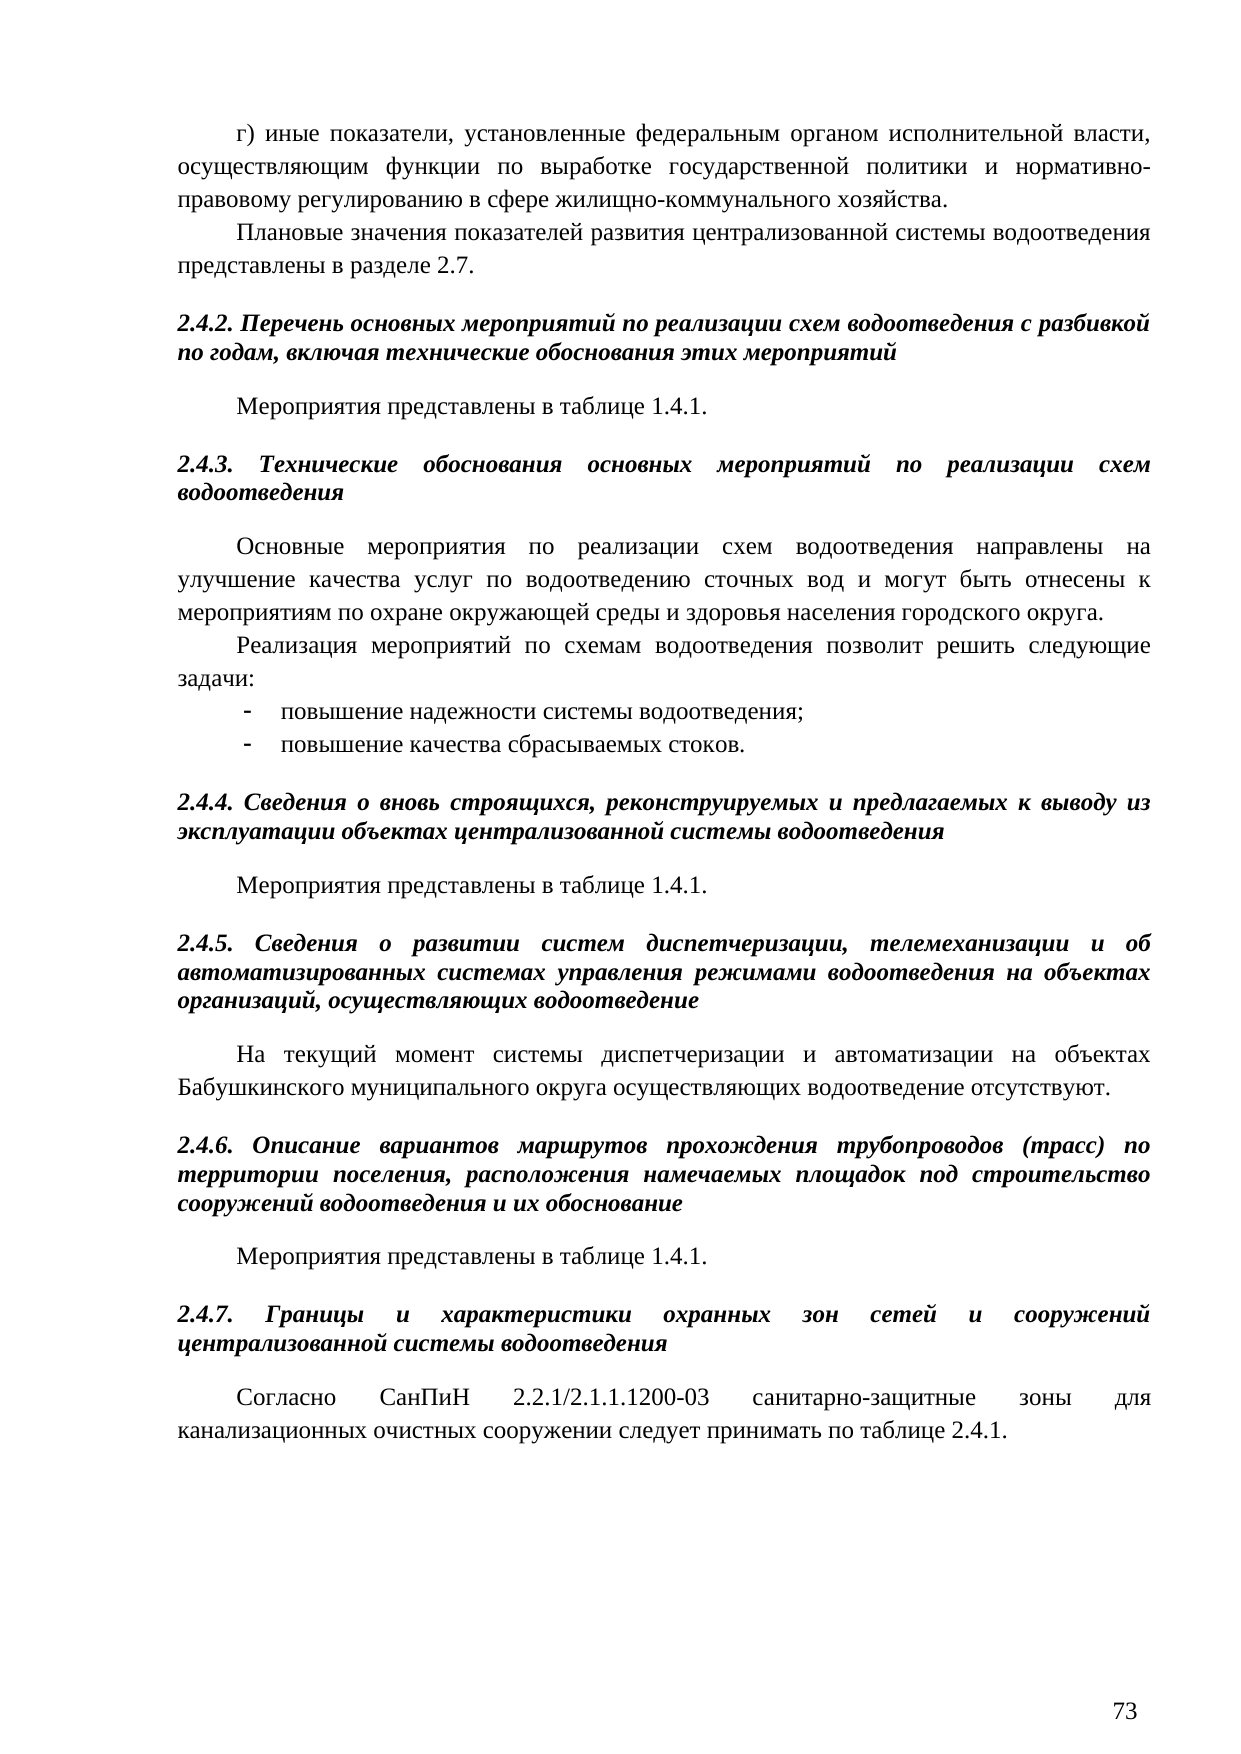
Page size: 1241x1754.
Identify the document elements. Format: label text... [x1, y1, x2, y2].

text Реализация мероприятий по схемам водоотведения позволит решить следующие задачи: [177, 630, 1152, 692]
subtitle 2.4.7. Границы и характеристики охранных зон сетей и сооружений централизованной системы водоотведения [177, 1299, 1152, 1357]
list повышение надежности системы водоотведения; [243, 696, 1152, 725]
text Мероприятия представлены в таблице 1.4.1. [177, 870, 1152, 899]
subtitle 2.4.2. Перечень основных мероприятий по реализации схем водоотведения с разбивкой по годам, включая технические обоснования этих мероприятий [177, 308, 1152, 366]
text На текущий момент системы диспетчеризации и автоматизации на объектах Бабушкинского муниципального округа осуществляющих водоотведение отсутствуют. [177, 1039, 1152, 1101]
subtitle 2.4.6. Описание вариантов маршрутов прохождения трубопроводов (трасс) по территории поселения, расположения намечаемых площадок под строительство сооружений водоотведения и их обоснование [177, 1130, 1152, 1216]
text г) иные показатели, установленные федеральным органом исполнительной власти, осуществляющим функции по выработке государственной политики и нормативно-правовому регулированию в сфере жилищно-коммунального хозяйства. [177, 118, 1152, 213]
subtitle 2.4.4. Сведения о вновь строящихся, реконструируемых и предлагаемых к выводу из эксплуатации объектах централизованной системы водоотведения [177, 787, 1152, 845]
text Мероприятия представлены в таблице 1.4.1. [177, 391, 1152, 419]
text Плановые значения показателей развития централизованной системы водоотведения представлены в разделе 2.7. [177, 217, 1152, 279]
text Мероприятия представлены в таблице 1.4.1. [177, 1241, 1152, 1270]
text Согласно СанПиН 2.2.1/2.1.1.1200-03 санитарно-защитные зоны для канализационных очистных сооружении следует принимать по таблице 2.4.1. [177, 1382, 1152, 1444]
subtitle 2.4.5. Сведения о развитии систем диспетчеризации, телемеханизации и об автоматизированных системах управления режимами водоотведения на объектах организаций, осуществляющих водоотведение [177, 928, 1152, 1014]
subtitle 2.4.3. Технические обоснования основных мероприятий по реализации схем водоотведения [177, 449, 1152, 506]
text Основные мероприятия по реализации схем водоотведения направлены на улучшение качества услуг по водоотведению сточных вод и могут быть отнесены к мероприятиям по охране окружающей среды и здоровья населения городского округа. [177, 531, 1152, 626]
list повышение качества сбрасываемых стоков. [243, 729, 1152, 758]
